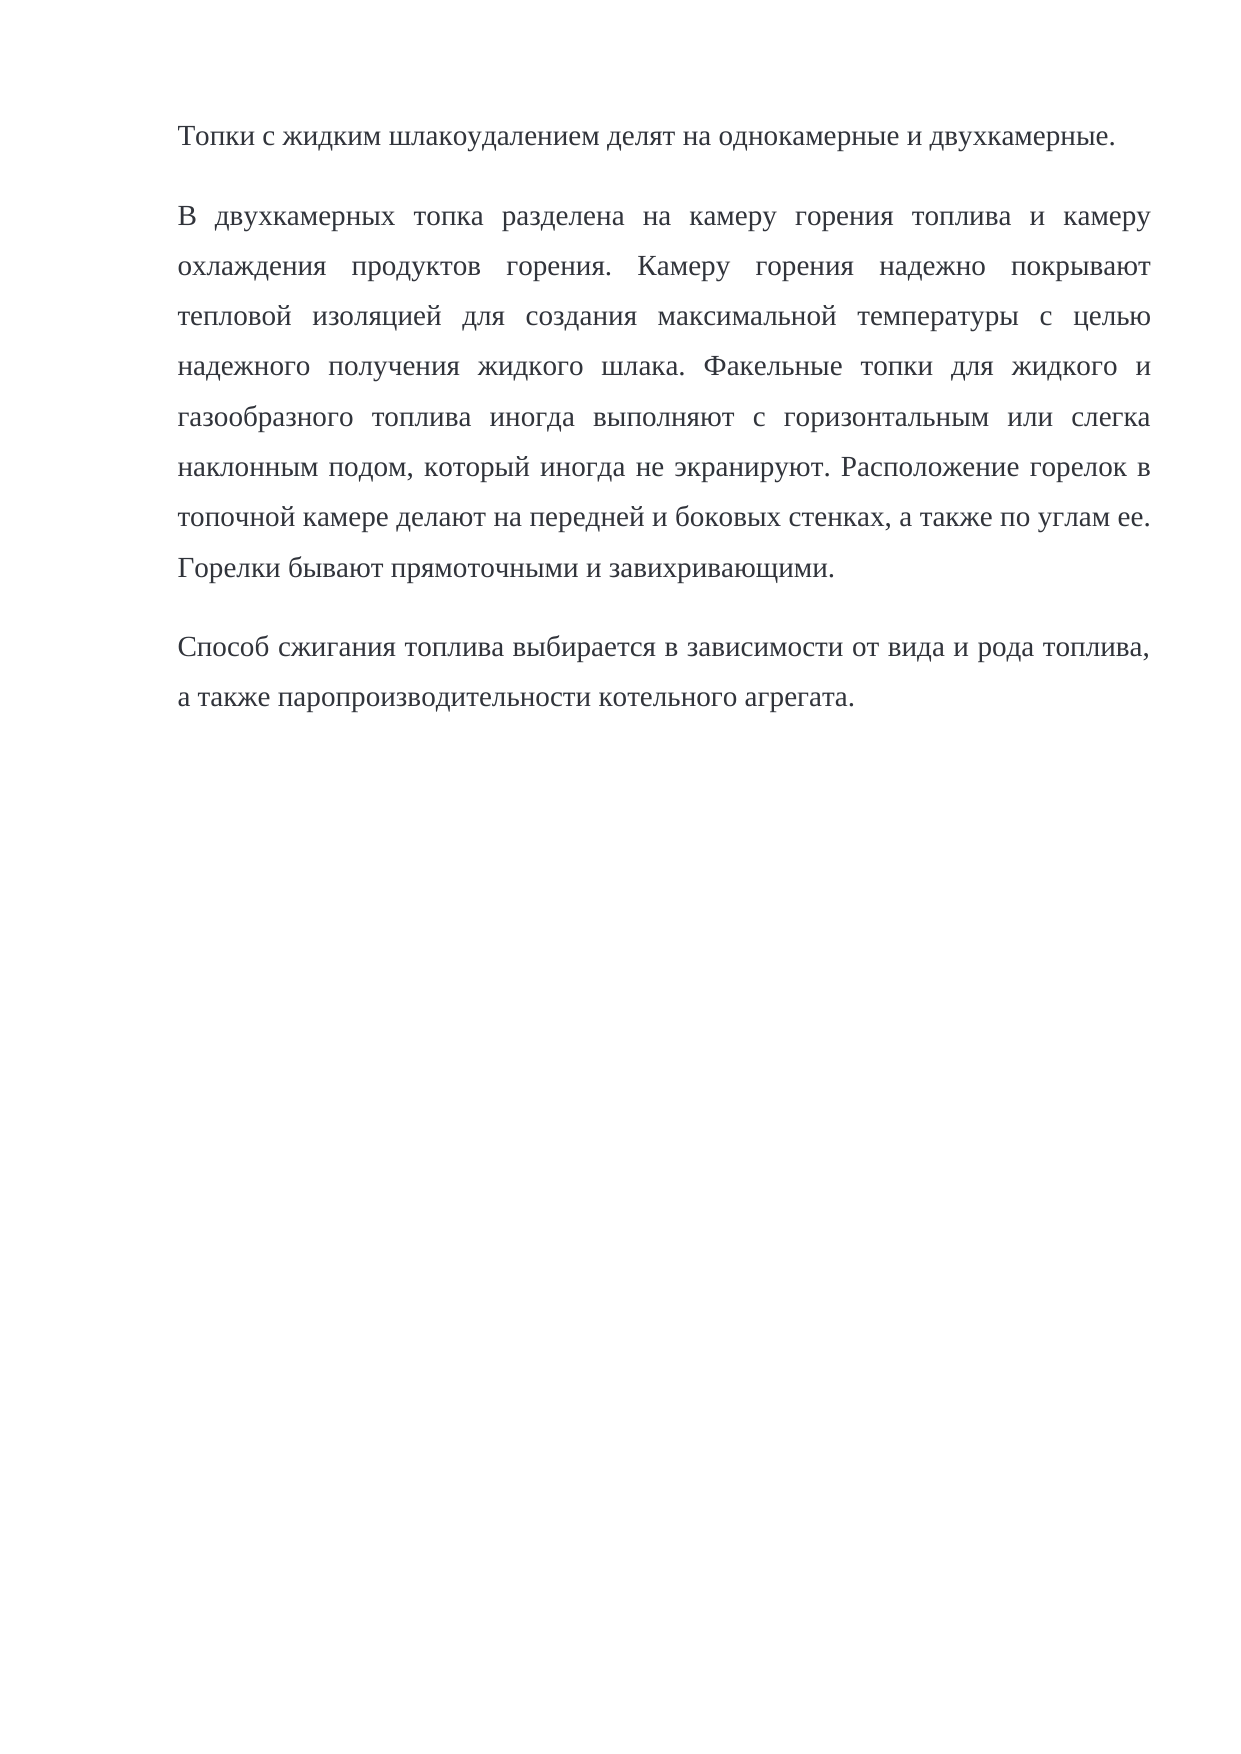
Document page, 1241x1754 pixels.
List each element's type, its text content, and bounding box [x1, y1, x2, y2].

text Способ сжигания топлива выбирается в зависимости от вида и рода топлива, а также паропроизводительности котельного агрегата. [177, 629, 1152, 713]
text Топки с жидким шлакоудалением делят на однокамерные и двухкамерные. [177, 118, 1152, 152]
text В двухкамерных топка разделена на камеру горения топлива и камеру охлаждения продуктов горения. Камеру горения надежно покрывают тепловой изоляцией для создания максимальной температуры с целью надежного получения жидкого шлака. Факельные топки для жидкого и газообразного топлива иногда выполняют с горизонтальным или слегка наклонным подом, который иногда не экранируют. Расположение горелок в топочной камере делают на передней и боковых стенках, а также по углам ее. Горелки бывают прямоточными и завихривающими. [177, 198, 1152, 583]
